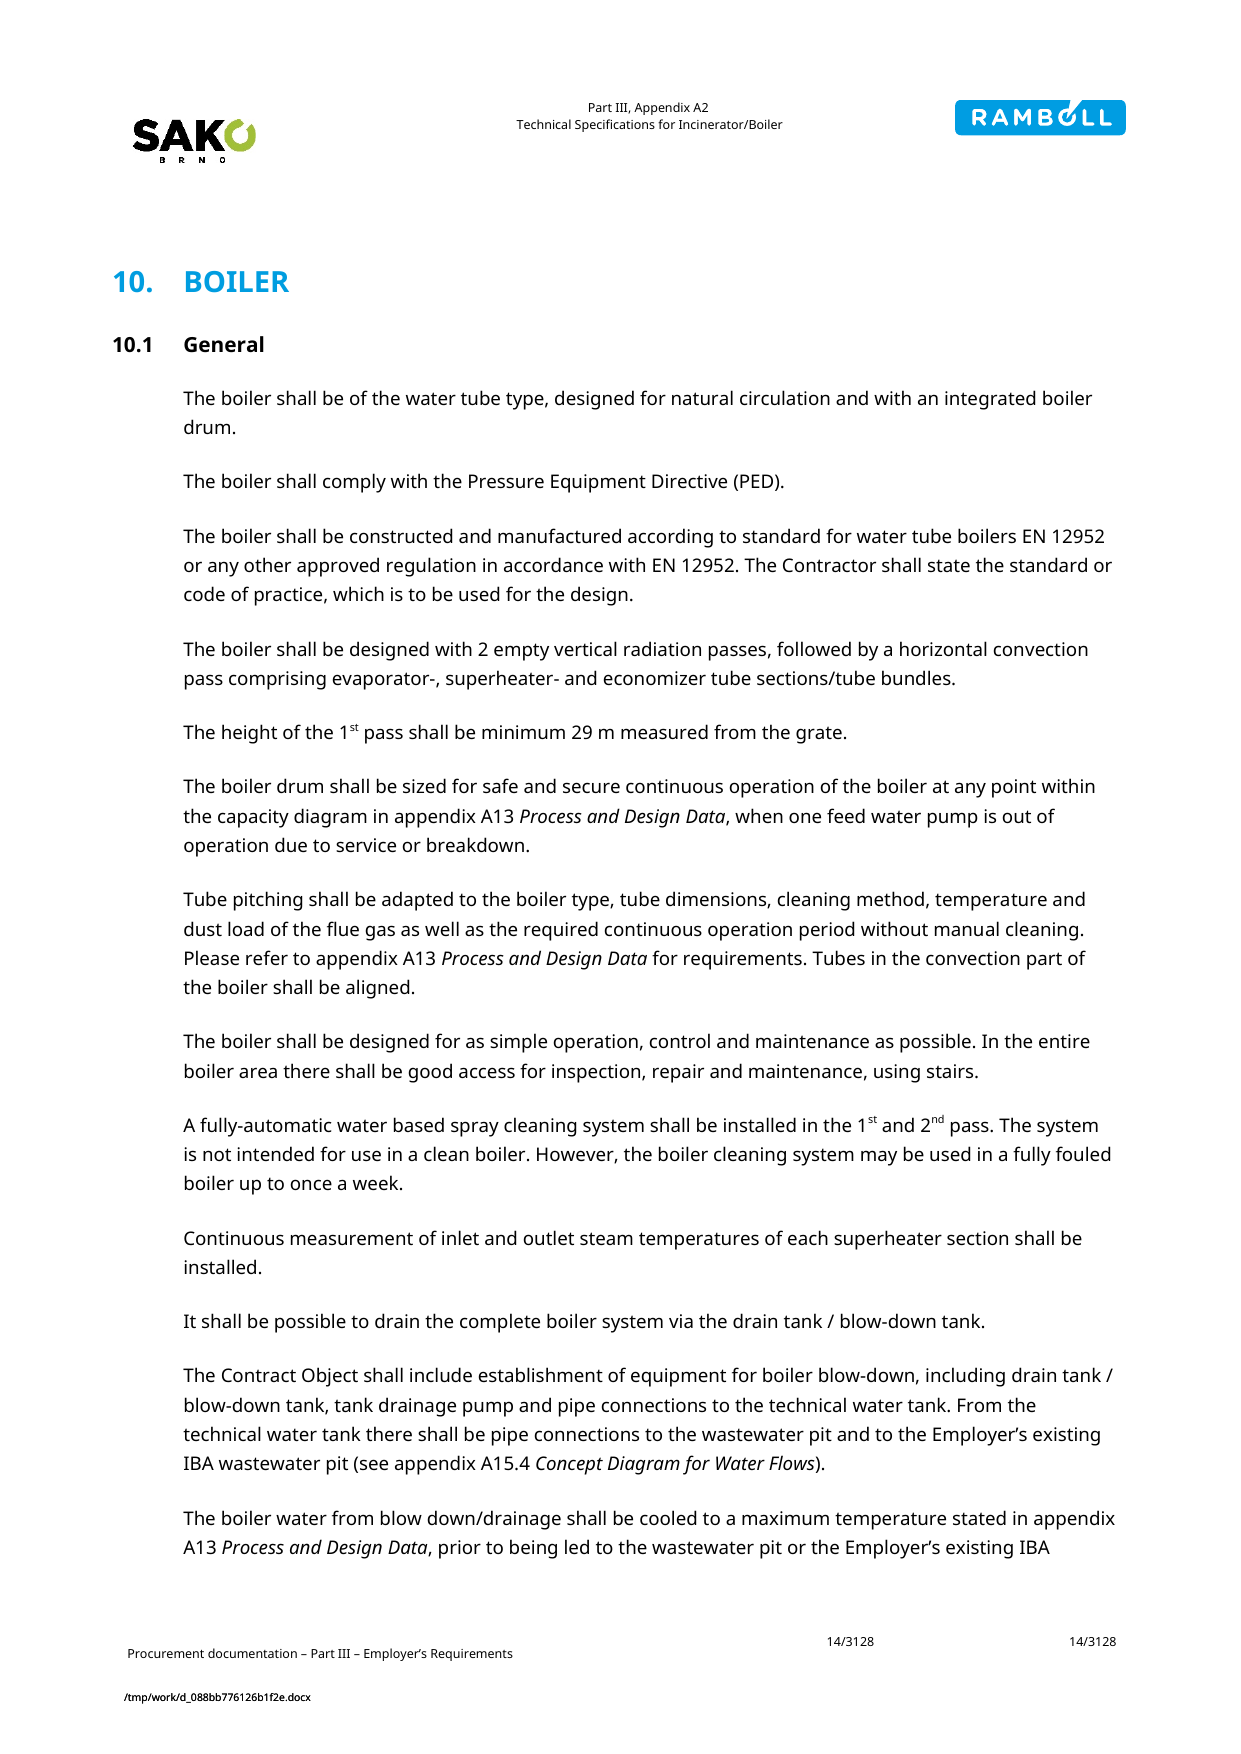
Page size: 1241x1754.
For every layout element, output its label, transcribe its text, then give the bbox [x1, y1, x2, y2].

subtitle General [153, 330, 1116, 358]
text Tube pitching shall be adapted to the boiler type, tube dimensions, cleaning method, temperature and dust load of the flue gas as well as the required continuous operation period without manual cleaning. Please refer to appendix A13 Process and Design Data for requirements. Tubes in the convection part of the boiler shall be aligned. [183, 887, 1116, 1000]
picture [132, 119, 256, 163]
text A fully-automatic water based spray cleaning system shall be installed in the 1st and 2nd pass. The system is not intended for use in a clean boiler. However, the boiler cleaning system may be used in a fully fouled boiler up to once a week. [183, 1112, 1116, 1196]
text The boiler shall comply with the Pressure Equipment Directive (PED). [183, 469, 1116, 494]
text The height of the 1st pass shall be minimum 29 m measured from the grate. [183, 719, 1116, 745]
text The Contract Object shall include establishment of equipment for boiler blow-down, including drain tank / blow-down tank, tank drainage pump and pipe connections to the technical water tank. From the technical water tank there shall be pipe connections to the wastewater pit and to the Employer’s existing IBA wastewater pit (see appendix A15.4 Concept Diagram for Water Flows). [183, 1363, 1116, 1476]
text It shall be possible to drain the complete boiler system via the drain tank / blow-down tank. [183, 1308, 1116, 1334]
subtitle Boiler [153, 261, 1116, 301]
text Continuous measurement of inlet and outlet steam temperatures of each superheater section shall be installed. [183, 1225, 1116, 1280]
text The boiler drum shall be sized for safe and secure continuous operation of the boiler at any point within the capacity diagram in appendix A13 Process and Design Data, when one feed water pump is out of operation due to service or breakdown. [183, 774, 1116, 858]
text The boiler shall be constructed and manufactured according to standard for water tube boilers EN 12952 or any other approved regulation in accordance with EN 12952. The Contractor shall state the standard or code of practice, which is to be used for the design. [183, 523, 1116, 607]
text The boiler shall be of the water tube type, designed for natural circulation and with an integrated boiler drum. [183, 385, 1116, 440]
text The boiler shall be designed with 2 empty vertical radiation passes, followed by a horizontal convection pass comprising evaporator-, superheater- and economizer tube sections/tube bundles. [183, 636, 1116, 691]
text The boiler shall be designed for as simple operation, control and maintenance as possible. In the entire boiler area there shall be good access for inspection, repair and maintenance, using stairs. [183, 1029, 1116, 1083]
